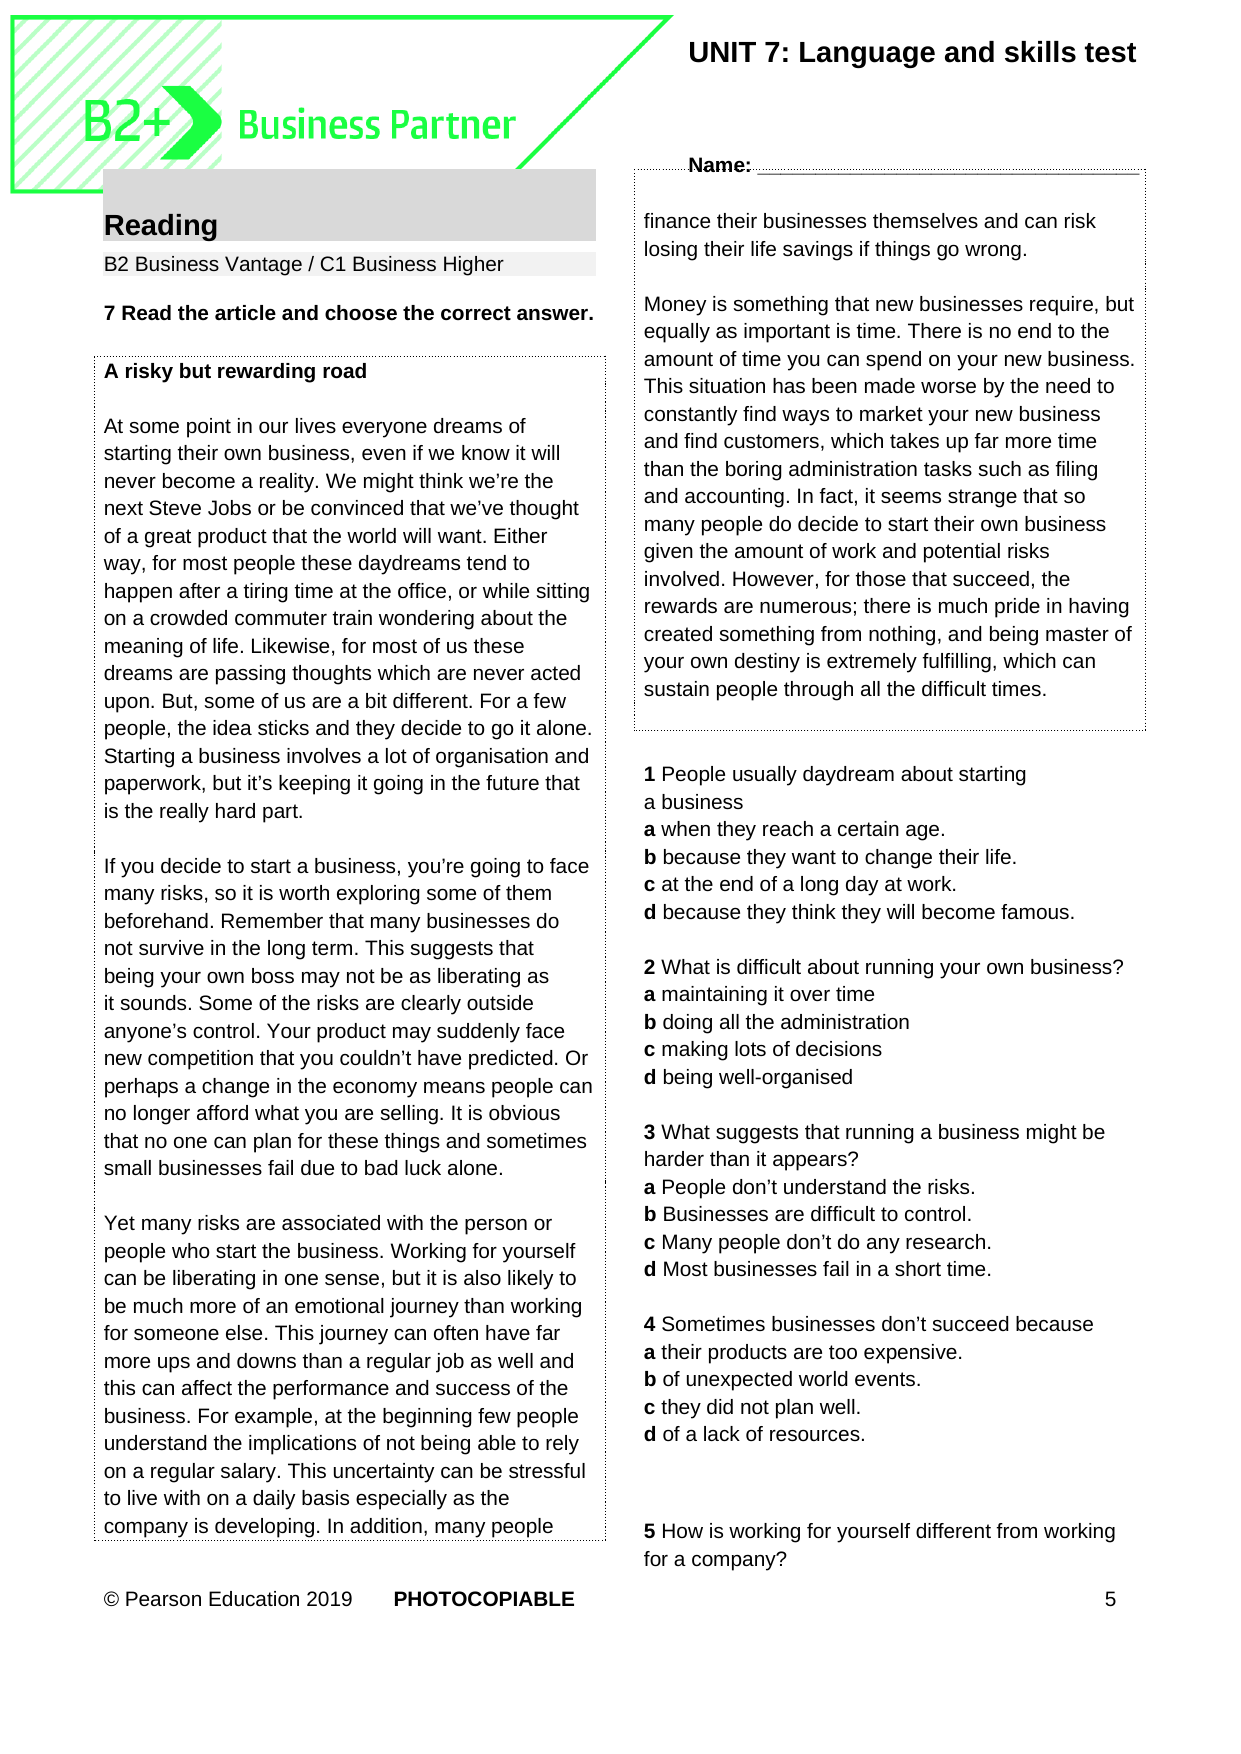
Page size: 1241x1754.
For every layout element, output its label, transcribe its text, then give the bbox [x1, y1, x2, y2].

text 7 Read the article and choose the correct answer. [103, 301, 596, 324]
text 5 How is working for yourself different from working for a company? [644, 1519, 1137, 1570]
text a when they reach a certain age. [644, 817, 1137, 841]
text c Many people don’t do any research. [644, 1230, 1137, 1254]
text d of a lack of resources. [644, 1422, 1137, 1446]
text a maintaining it over time [644, 982, 1137, 1006]
text B2 Business Vantage / C1 Business Higher [103, 252, 596, 276]
text 1 People usually daydream about starting a business [644, 762, 1137, 814]
text d Most businesses fail in a short time. [644, 1257, 1137, 1281]
text Yet many risks are associated with the person or people who start the business. Working for yourself can be liberating in one sense, but it is also likely to be much more of an emotional journey than working for someone else. This journey can often have far more ups and downs than a regular job as well and this can affect the performance and success of the business. For example, at the beginning few people understand the implications of not being able to rely on a regular salary. This uncertainty can be stressful to live with on a daily basis especially as the company is developing. In addition, many people finance their businesses themselves and can risk losing their life savings if things go wrong. [94, 1208, 606, 1541]
text 2 What is difficult about running your own business? [644, 955, 1137, 979]
text Money is something that new businesses require, but equally as important is time. There is no end to the amount of time you can spend on your new business. This situation has been made worse by the need to constantly find ways to market your new business and find customers, which takes up far more time than the boring administration tasks such as filing and accounting. In fact, it seems strange that so many people do decide to start their own business given the amount of work and potential risks involved. However, for those that succeed, the rewards are numerous; there is much pride in having created something from nothing, and being master of your own destiny is extremely fulfilling, which can sustain people through all the difficult times. [634, 288, 1146, 701]
text c at the end of a long day at work. [644, 872, 1137, 896]
text d because they think they will become famous. [644, 900, 1137, 924]
text d being well-organised [644, 1065, 1137, 1089]
text Yet many risks are associated with the person or people who start the business. Working for yourself can be liberating in one sense, but it is also likely to be much more of an emotional journey than working for someone else. This journey can often have far more ups and downs than a regular job as well and this can affect the performance and success of the business. For example, at the beginning few people understand the implications of not being able to rely on a regular salary. This uncertainty can be stressful to live with on a daily basis especially as the company is developing. In addition, many people finance their businesses themselves and can risk losing their life savings if things go wrong. [634, 169, 1146, 261]
text b Businesses are difficult to control. [644, 1202, 1137, 1226]
text c making lots of decisions [644, 1037, 1137, 1061]
text 4 Sometimes businesses don’t succeed because [644, 1312, 1137, 1336]
text a People don’t understand the risks. [644, 1175, 1137, 1199]
picture [1, 0, 684, 203]
text At some point in our lives everyone dreams of starting their own business, even if we know it will never become a reality. We might think we’re the next Steve Jobs or be convinced that we’ve thought of a great product that the world will want. Either way, for most people these daydreams tend to happen after a tiring time at the office, or while sitting on a crowded commuter train wondering about the meaning of life. Likewise, for most of us these dreams are passing thoughts which are never acted upon. But, some of us are a bit different. For a few people, the idea sticks and they decide to go it alone. Starting a business involves a lot of organisation and paperwork, but it’s keeping it going in the future that is the really hard part. [94, 411, 606, 823]
text If you decide to start a business, you’re going to face many risks, so it is worth exploring some of them beforehand. Remember that many businesses do not survive in the long term. This suggests that being your own boss may not be as liberating as it sounds. Some of the risks are clearly outside anyone’s control. Your product may suddenly face new competition that you couldn’t have predicted. Or perhaps a change in the economy means people can no longer afford what you are selling. It is obvious that no one can plan for these things and sometimes small businesses fail due to bad luck alone. [94, 851, 606, 1180]
text a their products are too expensive. [644, 1340, 1137, 1364]
text c they did not plan well. [644, 1395, 1137, 1419]
text 3 What suggests that running a business might be harder than it appears? [644, 1120, 1137, 1171]
text b doing all the administration [644, 1010, 1137, 1034]
text b of unexpected world events. [644, 1367, 1137, 1391]
text b because they want to change their life. [644, 845, 1137, 869]
text A risky but rewarding road [94, 356, 606, 383]
text Reading [103, 169, 596, 241]
